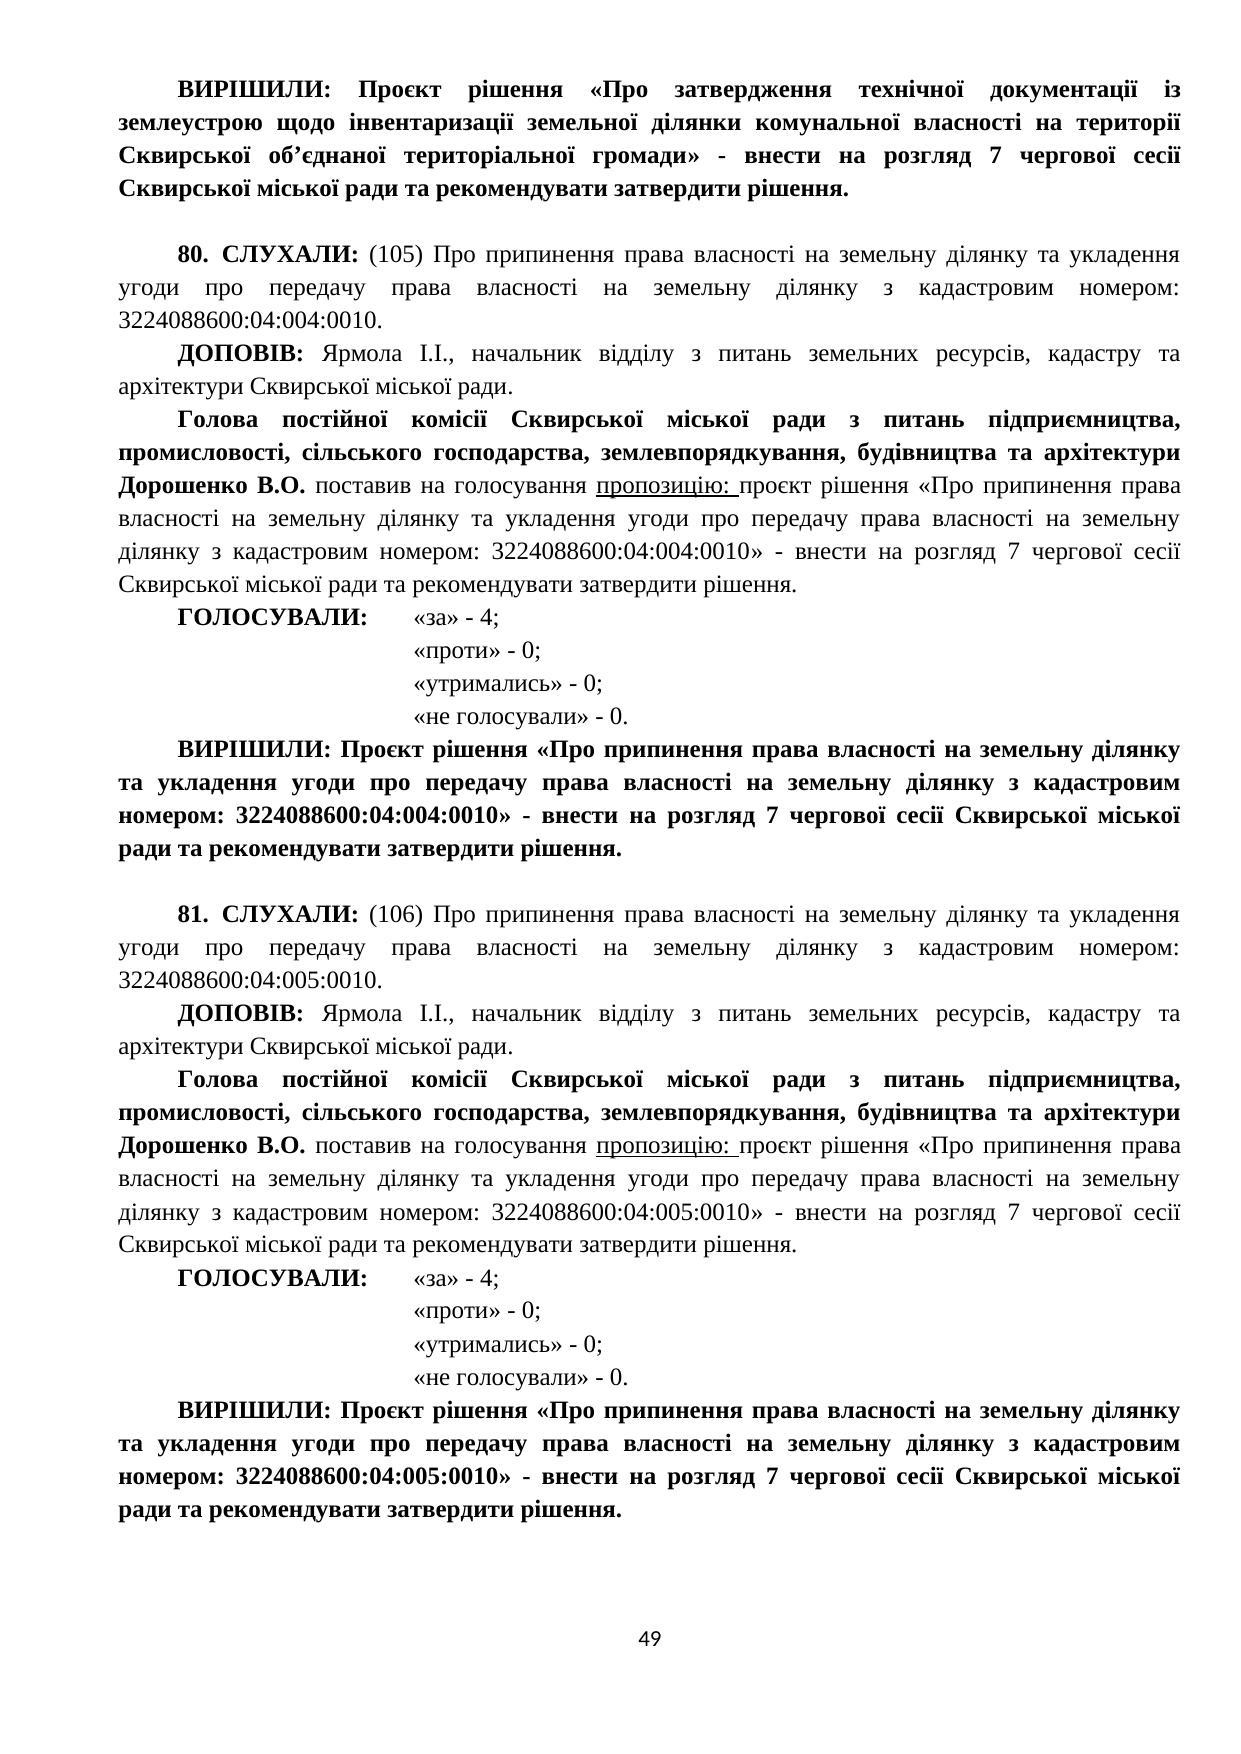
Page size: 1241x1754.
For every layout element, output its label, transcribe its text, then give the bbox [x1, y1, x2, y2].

text Голова постійної комісії Сквирської міської ради з питань підприємництва, промисловості, сільського господарства, землевпорядкування, будівництва та архітектури Дорошенко В.О. поставив на голосування пропозицію: проєкт рішення «Про припинення права власності на земельну ділянку та укладення угоди про передачу права власності на земельну ділянку з кадастровим номером: 3224088600:04:005:0010» - внести на розгляд 7 чергової сесії Сквирської міської ради та рекомендувати затвердити рішення. [118, 1064, 1181, 1258]
text «утримались» - 0; [118, 1329, 1181, 1357]
list ДОПОВІВ: Ярмола І.І., начальник відділу з питань земельних ресурсів, кадастру та архітектури Сквирської міської ради. [118, 338, 1181, 400]
list СЛУХАЛИ: (106) Про припинення права власності на земельну ділянку та укладення угоди про передачу права власності на земельну ділянку з кадастровим номером: 3224088600:04:005:0010. [118, 899, 1181, 994]
list ВИРІШИЛИ: Проєкт рішення «Про припинення права власності на земельну ділянку та укладення угоди про передачу права власності на земельну ділянку з кадастровим номером: 3224088600:04:004:0010» - внести на розгляд 7 чергової сесії Сквирської міської ради та рекомендувати затвердити рішення. [118, 734, 1181, 862]
list ВИРІШИЛИ: Проєкт рішення «Про затвердження технічної документації із землеустрою щодо інвентаризації земельної ділянки комунальної власності на території Сквирської об’єднаної територіальної громади» - внести на розгляд 7 чергової сесії Сквирської міської ради та рекомендувати затвердити рішення. [118, 74, 1181, 202]
text Голова постійної комісії Сквирської міської ради з питань підприємництва, промисловості, сільського господарства, землевпорядкування, будівництва та архітектури Дорошенко В.О. поставив на голосування пропозицію: проєкт рішення «Про припинення права власності на земельну ділянку та укладення угоди про передачу права власності на земельну ділянку з кадастровим номером: 3224088600:04:004:0010» - внести на розгляд 7 чергової сесії Сквирської міської ради та рекомендувати затвердити рішення. [118, 404, 1181, 598]
text ГОЛОСУВАЛИ: «за» - 4; [118, 1263, 1181, 1291]
list ДОПОВІВ: Ярмола І.І., начальник відділу з питань земельних ресурсів, кадастру та архітектури Сквирської міської ради. [118, 998, 1181, 1060]
text «проти» - 0; [118, 635, 1181, 664]
list СЛУХАЛИ: (105) Про припинення права власності на земельну ділянку та укладення угоди про передачу права власності на земельну ділянку з кадастровим номером: 3224088600:04:004:0010. [118, 239, 1181, 334]
list ВИРІШИЛИ: Проєкт рішення «Про припинення права власності на земельну ділянку та укладення угоди про передачу права власності на земельну ділянку з кадастровим номером: 3224088600:04:005:0010» - внести на розгляд 7 чергової сесії Сквирської міської ради та рекомендувати затвердити рішення. [118, 1395, 1181, 1522]
text ГОЛОСУВАЛИ: «за» - 4; [118, 602, 1181, 631]
text «не голосували» - 0. [118, 1362, 1181, 1390]
text «проти» - 0; [118, 1296, 1181, 1324]
text «утримались» - 0; [118, 668, 1181, 697]
text «не голосували» - 0. [118, 701, 1181, 730]
